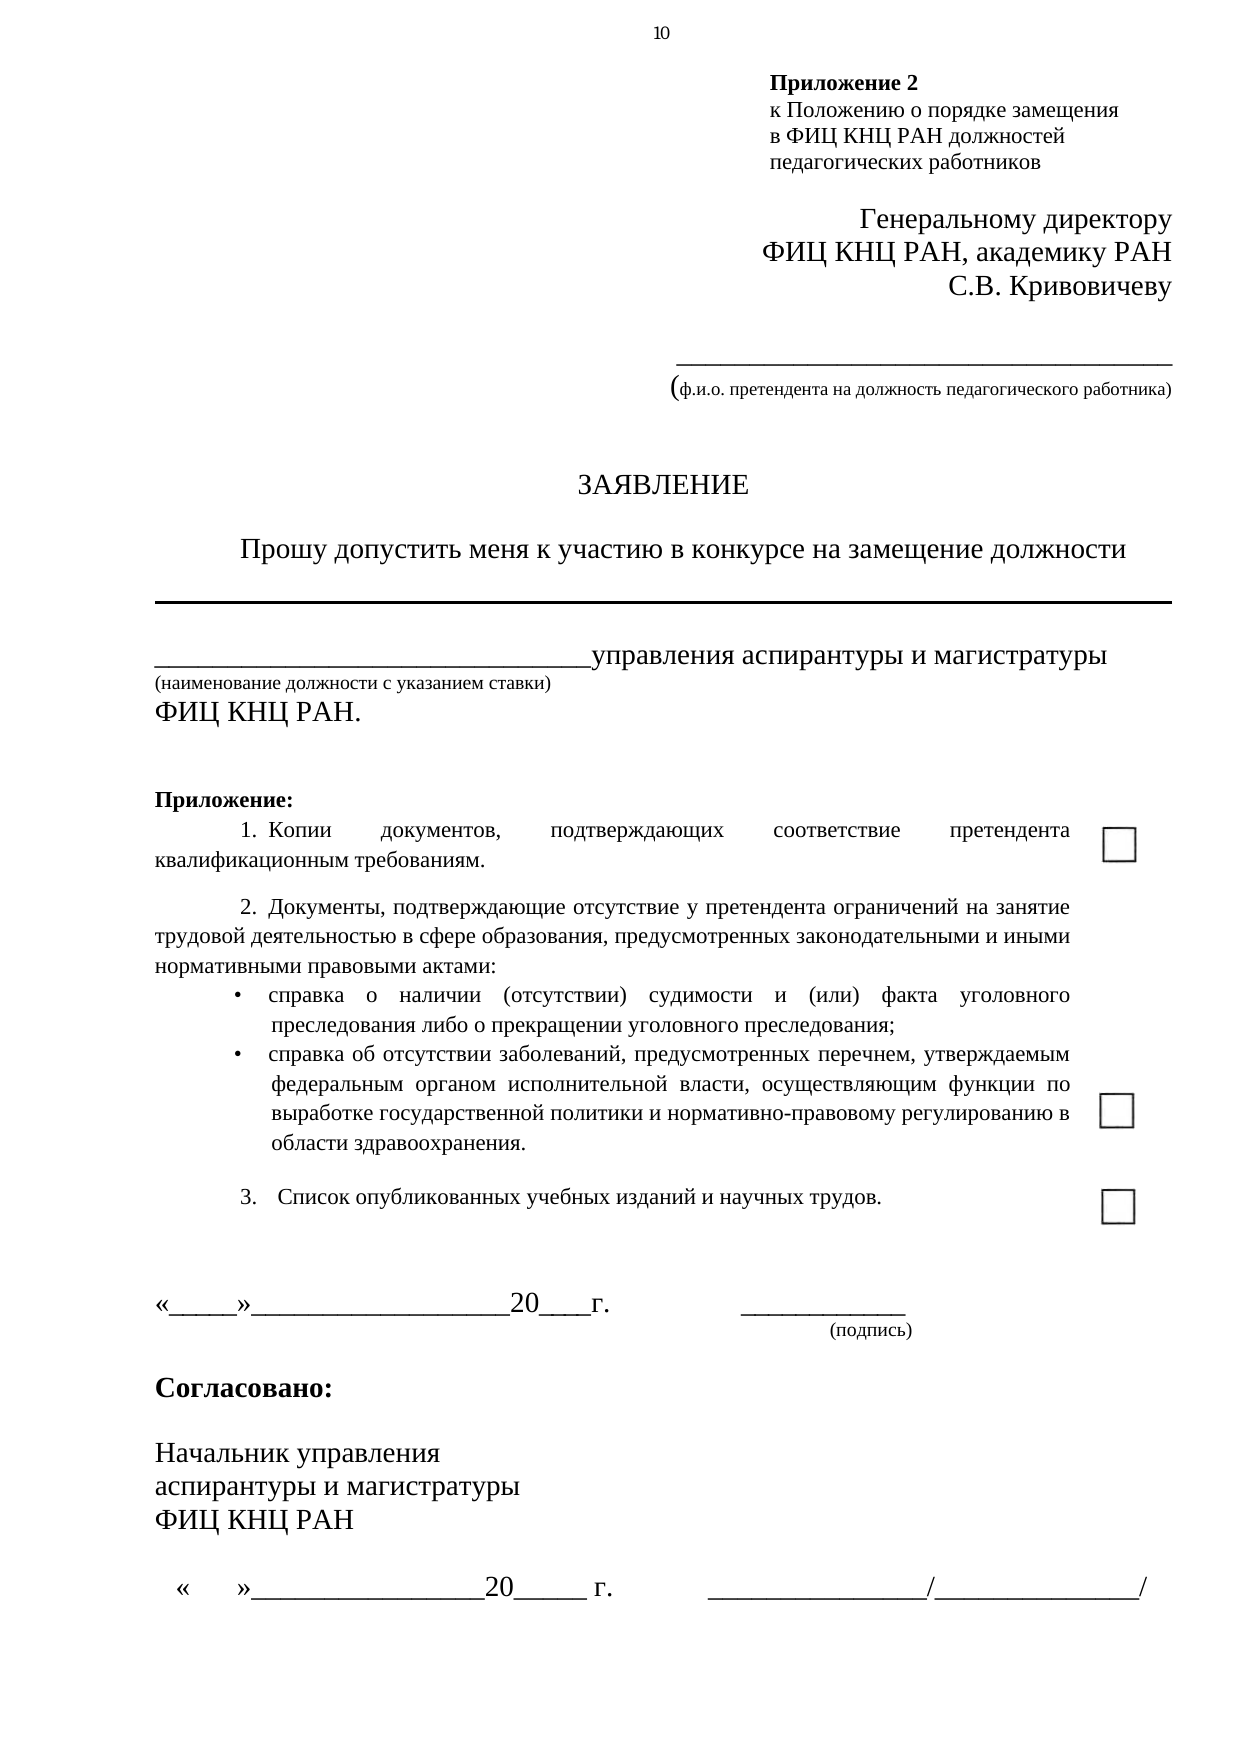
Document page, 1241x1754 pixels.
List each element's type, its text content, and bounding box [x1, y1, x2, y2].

text ЗАЯВЛЕНИЕ [154, 467, 1172, 500]
list справка о наличии (отсутствии) судимости и (или) факта уголовного преследования либо о прекращении уголовного преследования; [234, 981, 1172, 1037]
text Согласовано: [154, 1370, 1172, 1404]
text аспирантуры и магистратуры [154, 1468, 1172, 1502]
text « » 20 г. [154, 1285, 1172, 1318]
picture [1100, 1188, 1137, 1226]
picture [1098, 1092, 1135, 1130]
picture [1101, 826, 1138, 864]
text ФИЦ КНЦ РАН, академику РАН [154, 234, 1172, 268]
list Копии документов, подтверждающих соответствие претендента квалификационным требованиям. [154, 816, 1172, 872]
text ФИЦ КНЦ РАН. [154, 694, 1172, 727]
text Генеральному директору [154, 201, 1172, 234]
list Список опубликованных учебных изданий и научных трудов. [154, 1183, 1172, 1210]
text управления аспирантуры и магистратуры [154, 637, 1172, 671]
text Начальник управления [154, 1435, 1172, 1468]
text « »________________20_____ г. _______________/______________/ [175, 1569, 1172, 1603]
text __________________________________ [154, 335, 1172, 368]
text (наименование должности с указанием ставки) [154, 671, 1172, 694]
list справка об отсутствии заболеваний, предусмотренных перечнем, утверждаемым федеральным органом исполнительной власти, осуществляющим функции по выработке государственной политики и нормативно-правовому регулированию в области здравоохранения. [234, 1040, 1172, 1155]
text (ф.и.о. претендента на должность педагогического работника) [154, 368, 1172, 402]
text Приложение: [154, 786, 1172, 812]
text Прошу допустить меня к участию в конкурсе на замещение должности [154, 532, 1172, 565]
text ФИЦ КНЦ РАН [154, 1502, 1172, 1536]
text (подпись) [829, 1318, 1172, 1341]
list Документы, подтверждающие отсутствие у претендента ограничений на занятие трудовой деятельностью в сфере образования, предусмотренных законодательными и иными нормативными правовыми актами: [154, 893, 1172, 978]
text С.В. Кривовичеву [154, 268, 1172, 301]
